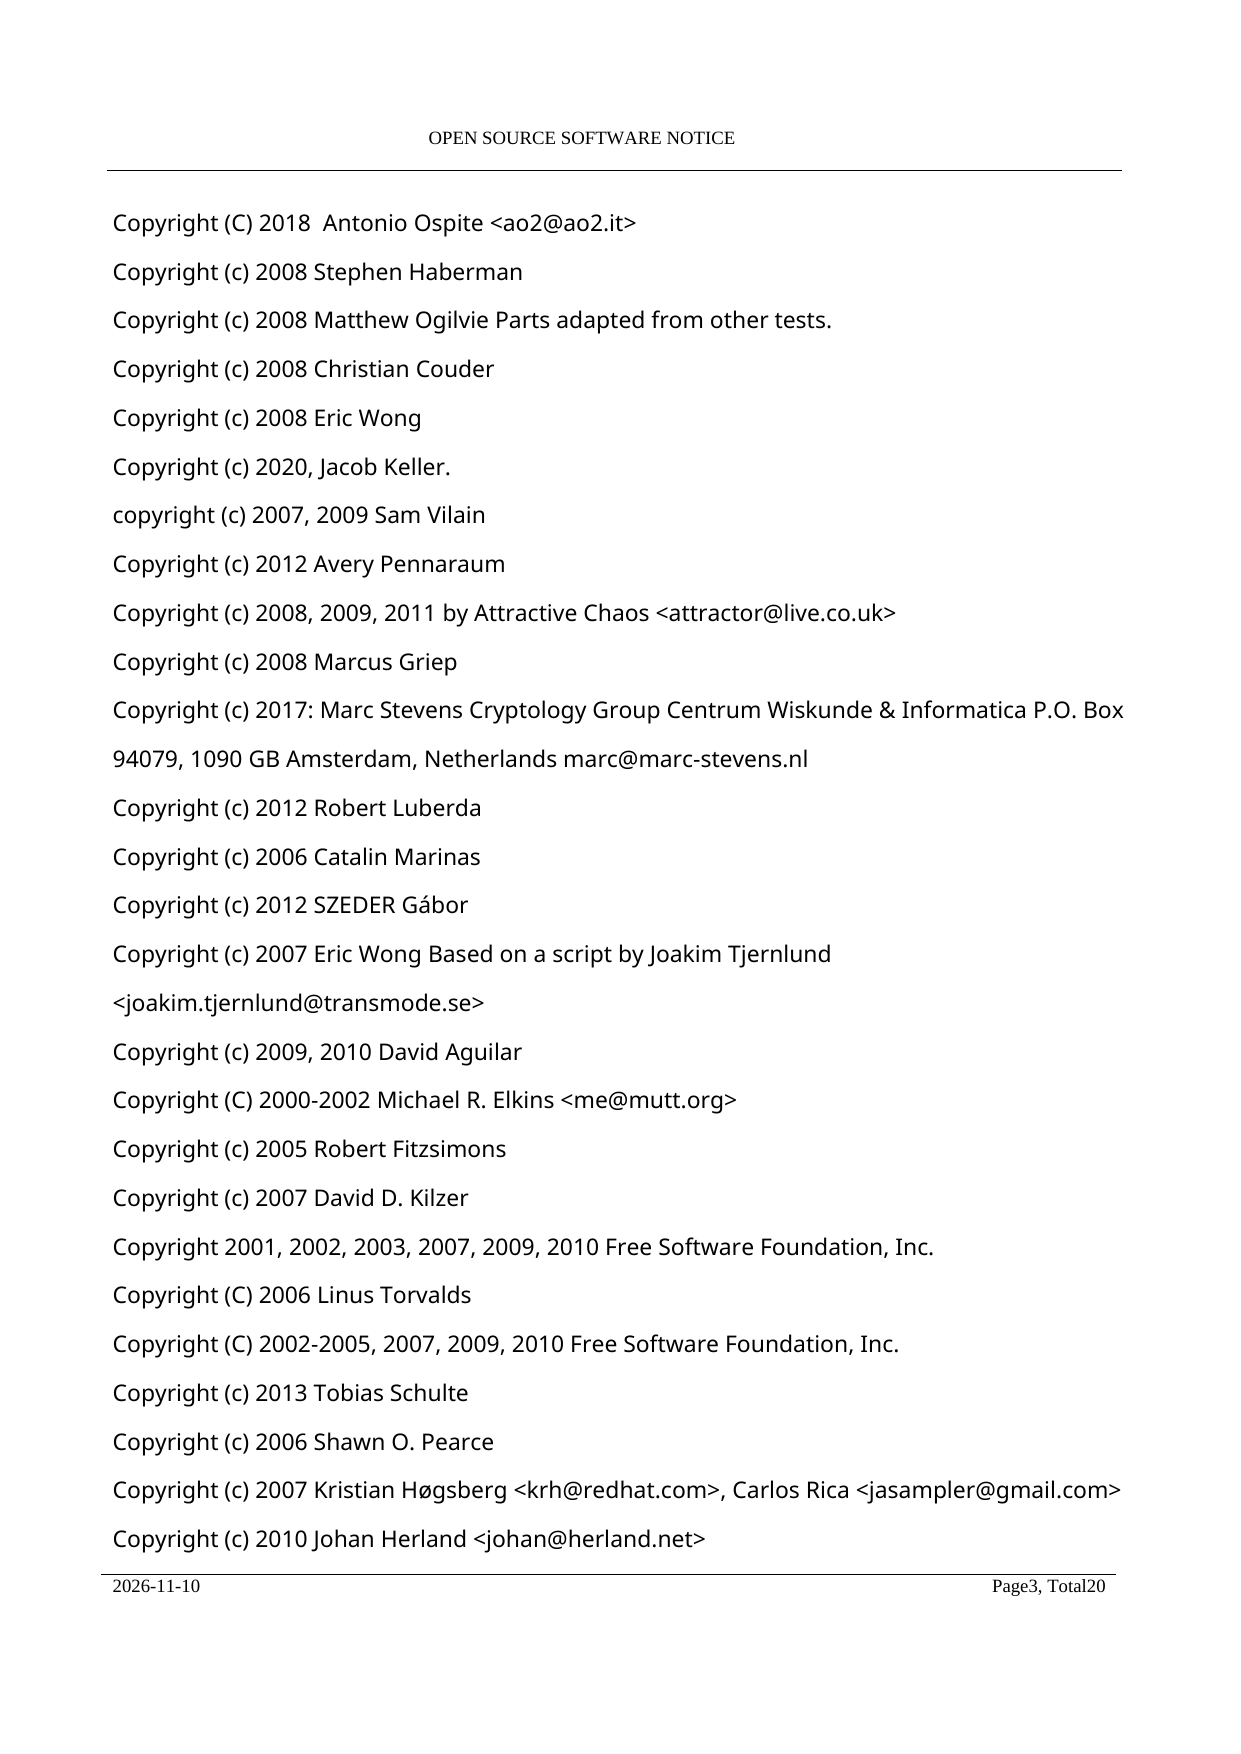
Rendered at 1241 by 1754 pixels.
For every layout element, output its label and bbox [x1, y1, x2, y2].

text [112, 206, 1128, 1555]
